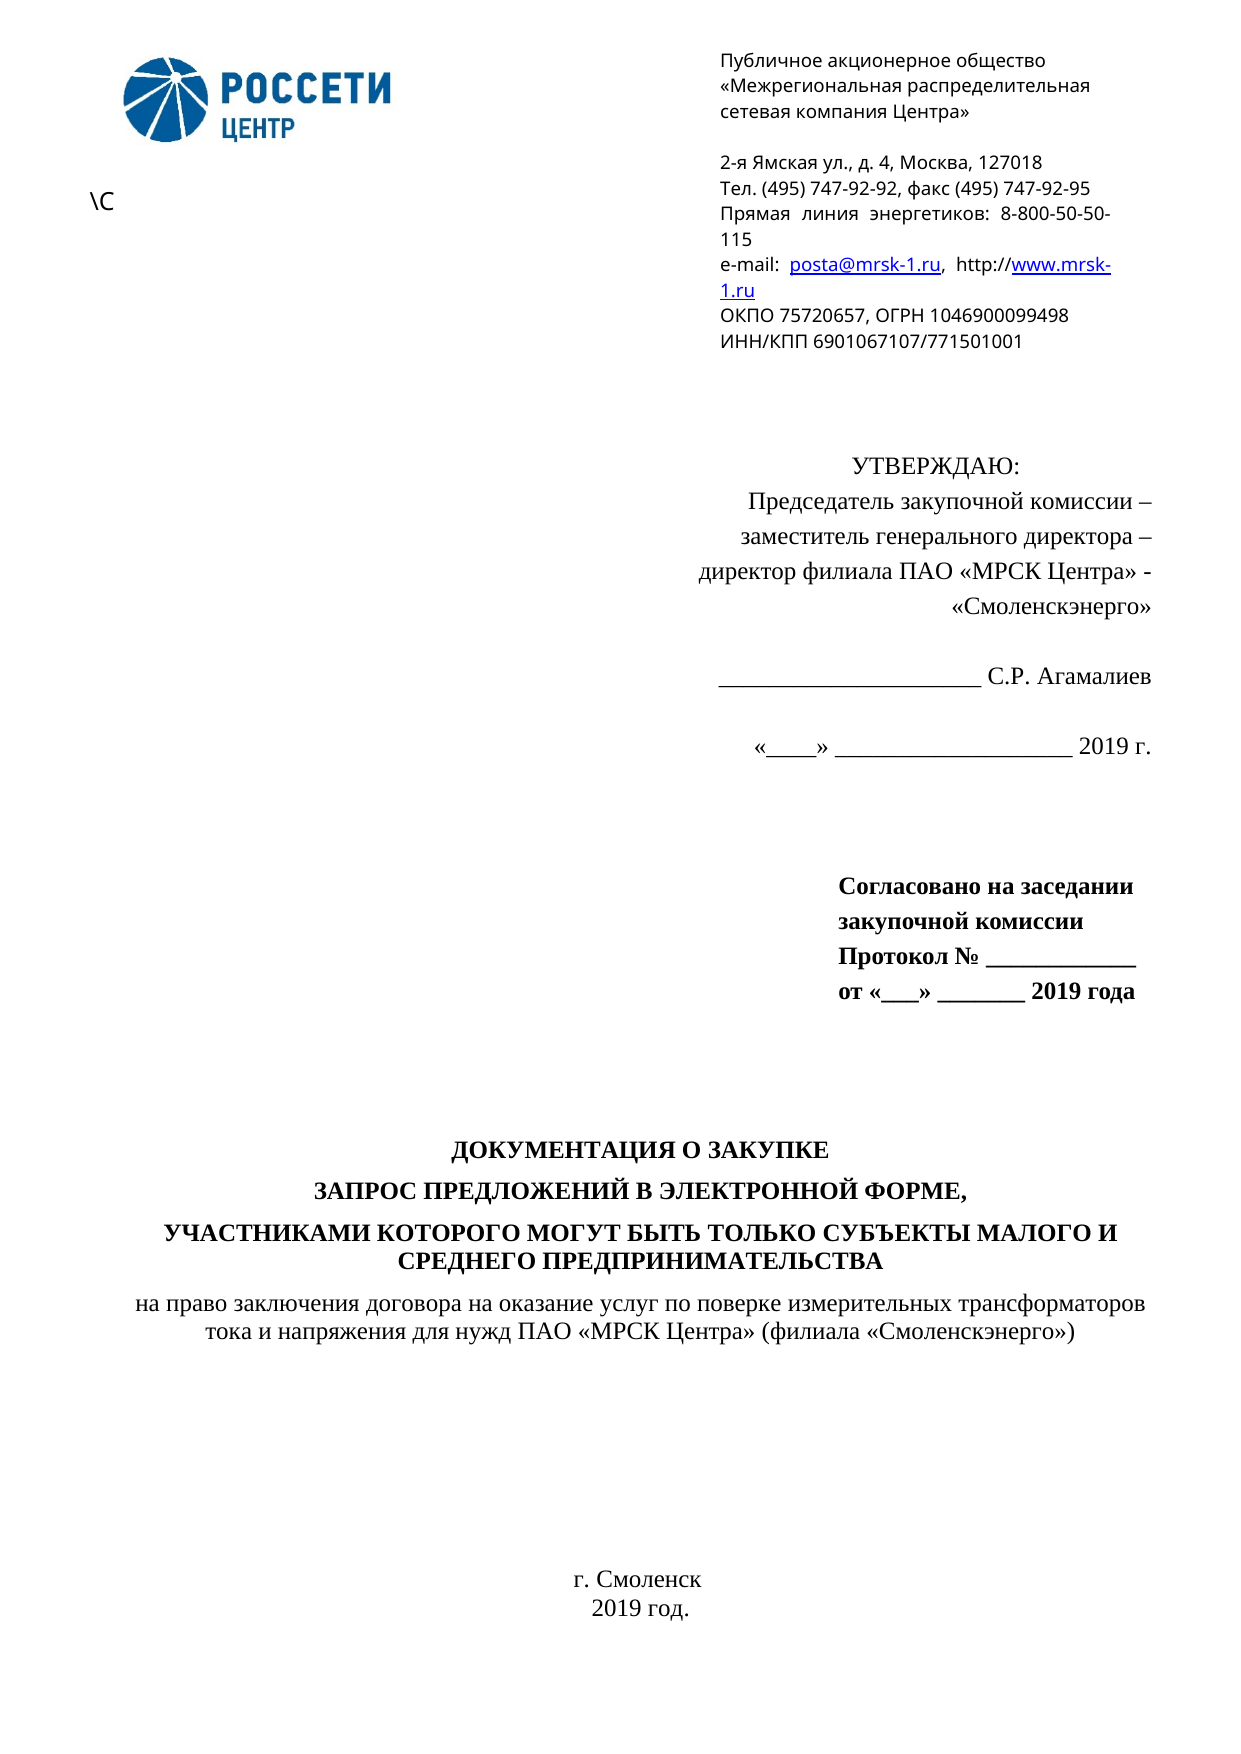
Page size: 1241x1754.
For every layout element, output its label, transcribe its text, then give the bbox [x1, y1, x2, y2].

text УТВЕРЖДАЮ: [720, 451, 1151, 480]
text ДОКУМЕНТАЦИЯ О ЗАКУПКЕ [129, 1135, 1151, 1164]
text _____________________ С.Р. Агамалиев [129, 661, 1151, 690]
text «____» ___________________ 2019 г. [720, 731, 1151, 760]
text Протокол № ____________ [838, 941, 1151, 970]
text г. Смоленск 2019 год. [129, 1564, 1151, 1621]
text Согласовано на заседании [838, 871, 1151, 900]
table_header \С [118, 47, 709, 360]
text от «___» _______ 2019 года [838, 976, 1151, 1005]
table_header Публичное акционерное общество «Межрегиональная распределительная сетевая компания Центра» 2-я Ямская ул., д. 4, Москва, 127018 Тел. (495) 747-92-92, факс (495) 747-92-95 Прямая линия энергетиков: 8-800-50-50-115 e-mail: posta@mrsk-1.ru, http://www.mrsk-1.ru ОКПО 75720657, ОГРН 1046900099498 ИНН/КПП 6901067107/771501001 [709, 47, 1122, 360]
text ЗАПРОС ПРЕДЛОЖЕНИЙ В ЭЛЕКТРОННОЙ ФОРМЕ, [129, 1176, 1151, 1205]
text закупочной комиссии [838, 906, 1151, 935]
text «Смоленскэнерго» [129, 591, 1151, 620]
text Председатель закупочной комиссии – [129, 486, 1151, 515]
text УЧАСТНИКАМИ КОТОРОГО МОГУТ БЫТЬ ТОЛЬКО СУБЪЕКТЫ МАЛОГО И СРЕДНЕГО ПРЕДПРИНИМАТЕЛЬСТВА [129, 1218, 1151, 1275]
text заместитель генерального директора – [129, 521, 1151, 550]
text директор филиала ПАО «МРСК Центра» - [129, 556, 1151, 585]
text на право заключения договора на оказание услуг по поверке измерительных трансформаторов тока и напряжения для нужд ПАО «МРСК Центра» (филиала «Смоленскэнерго») [129, 1288, 1151, 1345]
